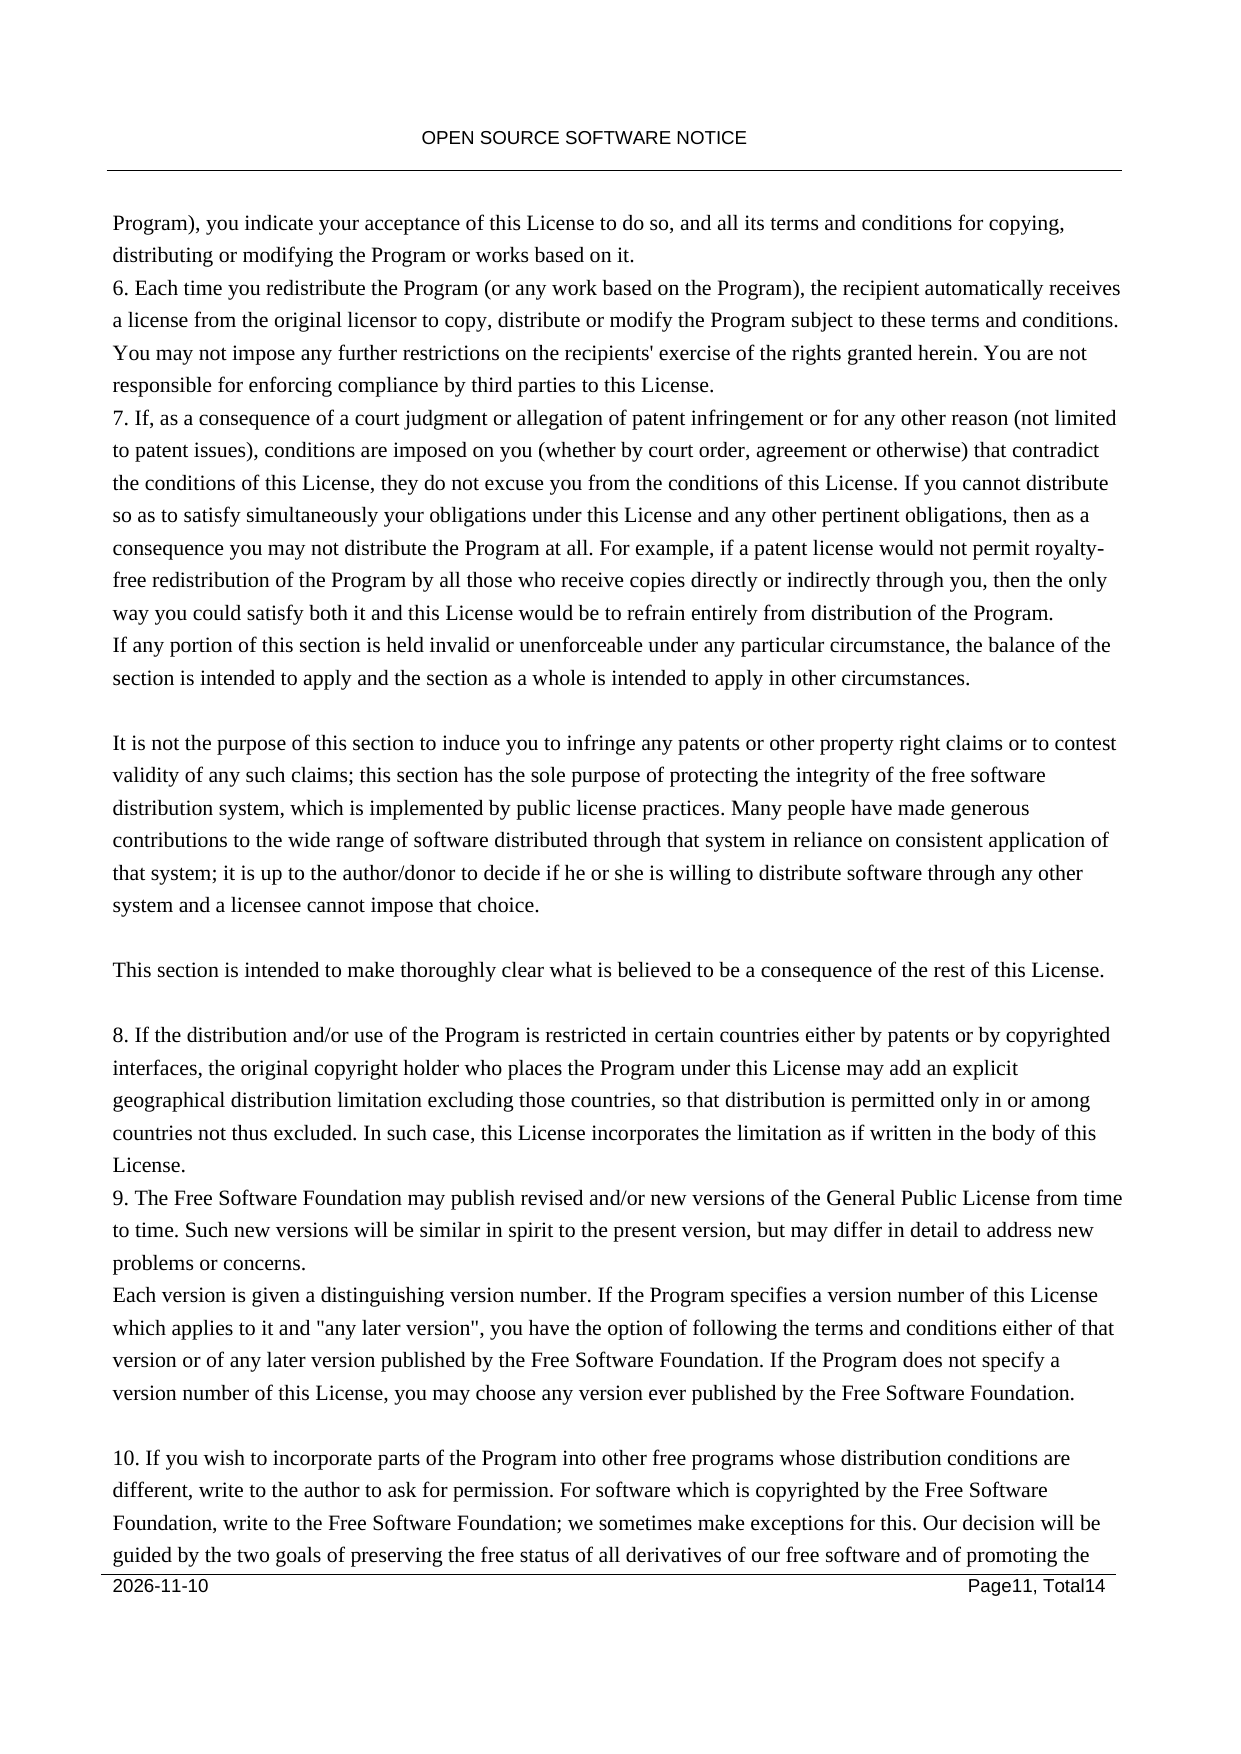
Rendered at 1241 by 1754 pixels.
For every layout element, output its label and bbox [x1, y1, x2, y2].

text [112, 206, 1128, 1571]
